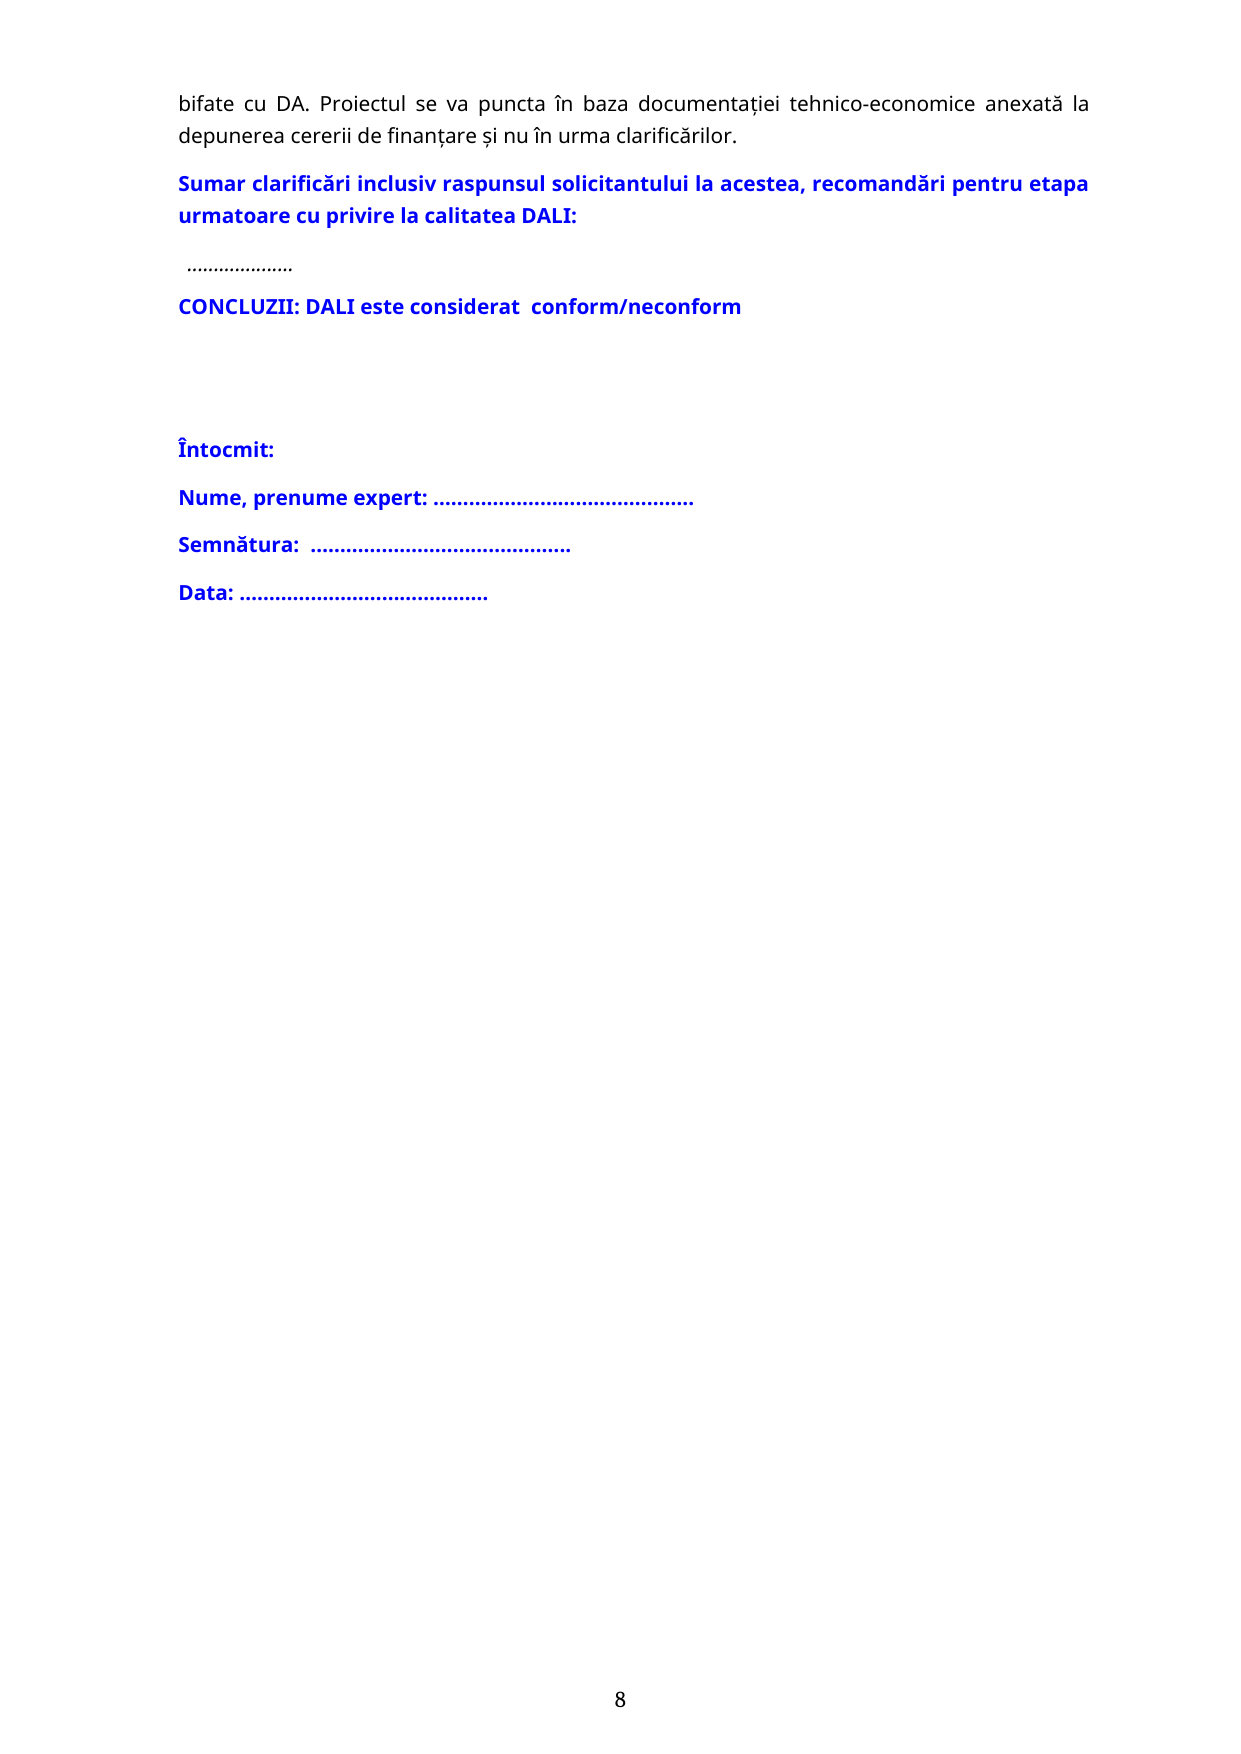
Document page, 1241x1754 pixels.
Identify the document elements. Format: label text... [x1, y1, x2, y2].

text Sumar clarificări inclusiv raspunsul solicitantului la acestea, recomandări pentru etapa urmatoare cu privire la calitatea DALI: [178, 169, 1090, 230]
text Nume, prenume expert: …………………………………….. [178, 483, 1090, 511]
text .................... [187, 249, 1090, 277]
text CONCLUZII: DALI este considerat conform/neconform [178, 292, 1090, 321]
text Data: …………………………………… [178, 578, 1090, 607]
text Semnătura: …………………………………….. [178, 531, 1090, 559]
text Întocmit: [178, 435, 1090, 464]
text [178, 89, 1090, 150]
